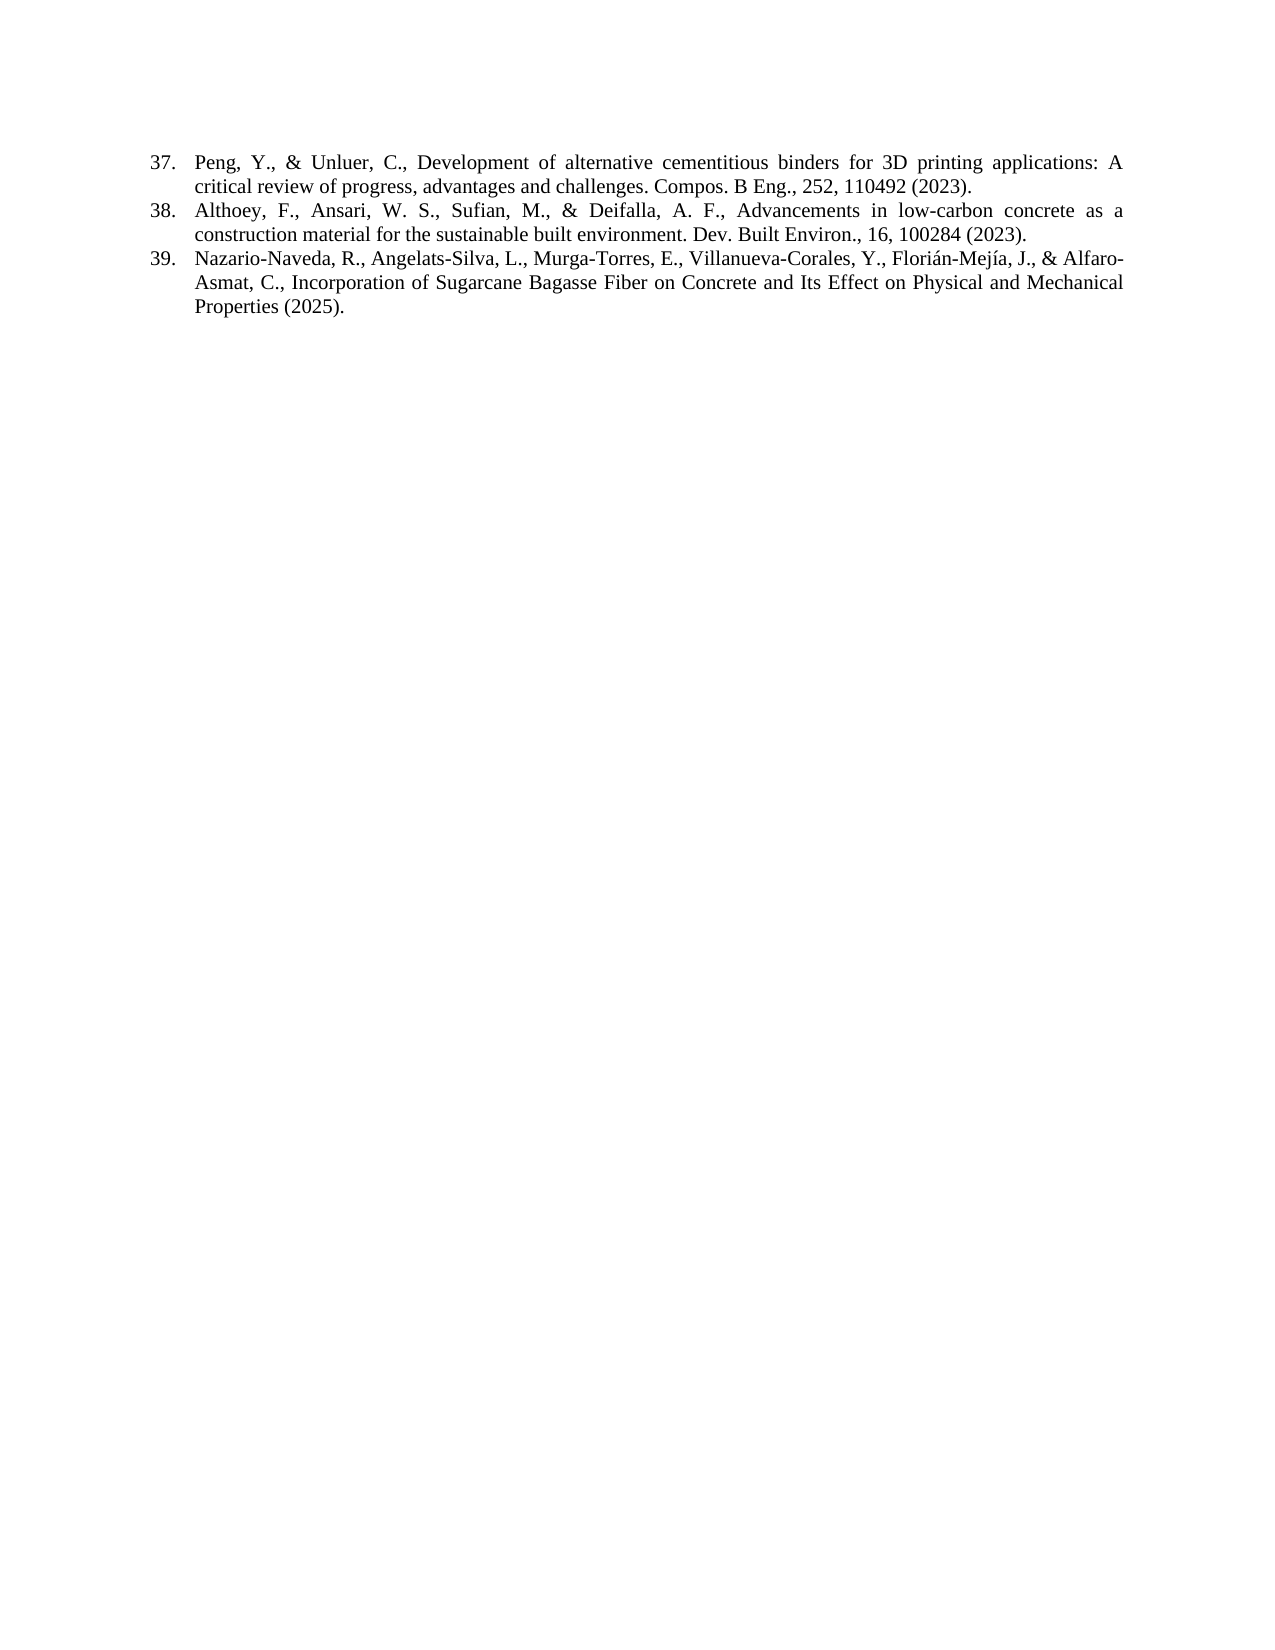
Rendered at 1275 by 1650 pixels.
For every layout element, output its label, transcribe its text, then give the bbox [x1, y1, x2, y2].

text Peng, Y., & Unluer, C., Development of alternative cementitious binders for 3D printing applications: A critical review of progress, advantages and challenges. Compos. B Eng., 252, 110492 (2023). [150, 150, 1125, 198]
text Althoey, F., Ansari, W. S., Sufian, M., & Deifalla, A. F., Advancements in low-carbon concrete as a construction material for the sustainable built environment. Dev. Built Environ., 16, 100284 (2023). [150, 198, 1125, 246]
text Nazario-Naveda, R., Angelats-Silva, L., Murga-Torres, E., Villanueva-Corales, Y., Florián-Mejía, J., & Alfaro-Asmat, C., Incorporation of Sugarcane Bagasse Fiber on Concrete and Its Effect on Physical and Mechanical Properties (2025). [150, 246, 1125, 318]
